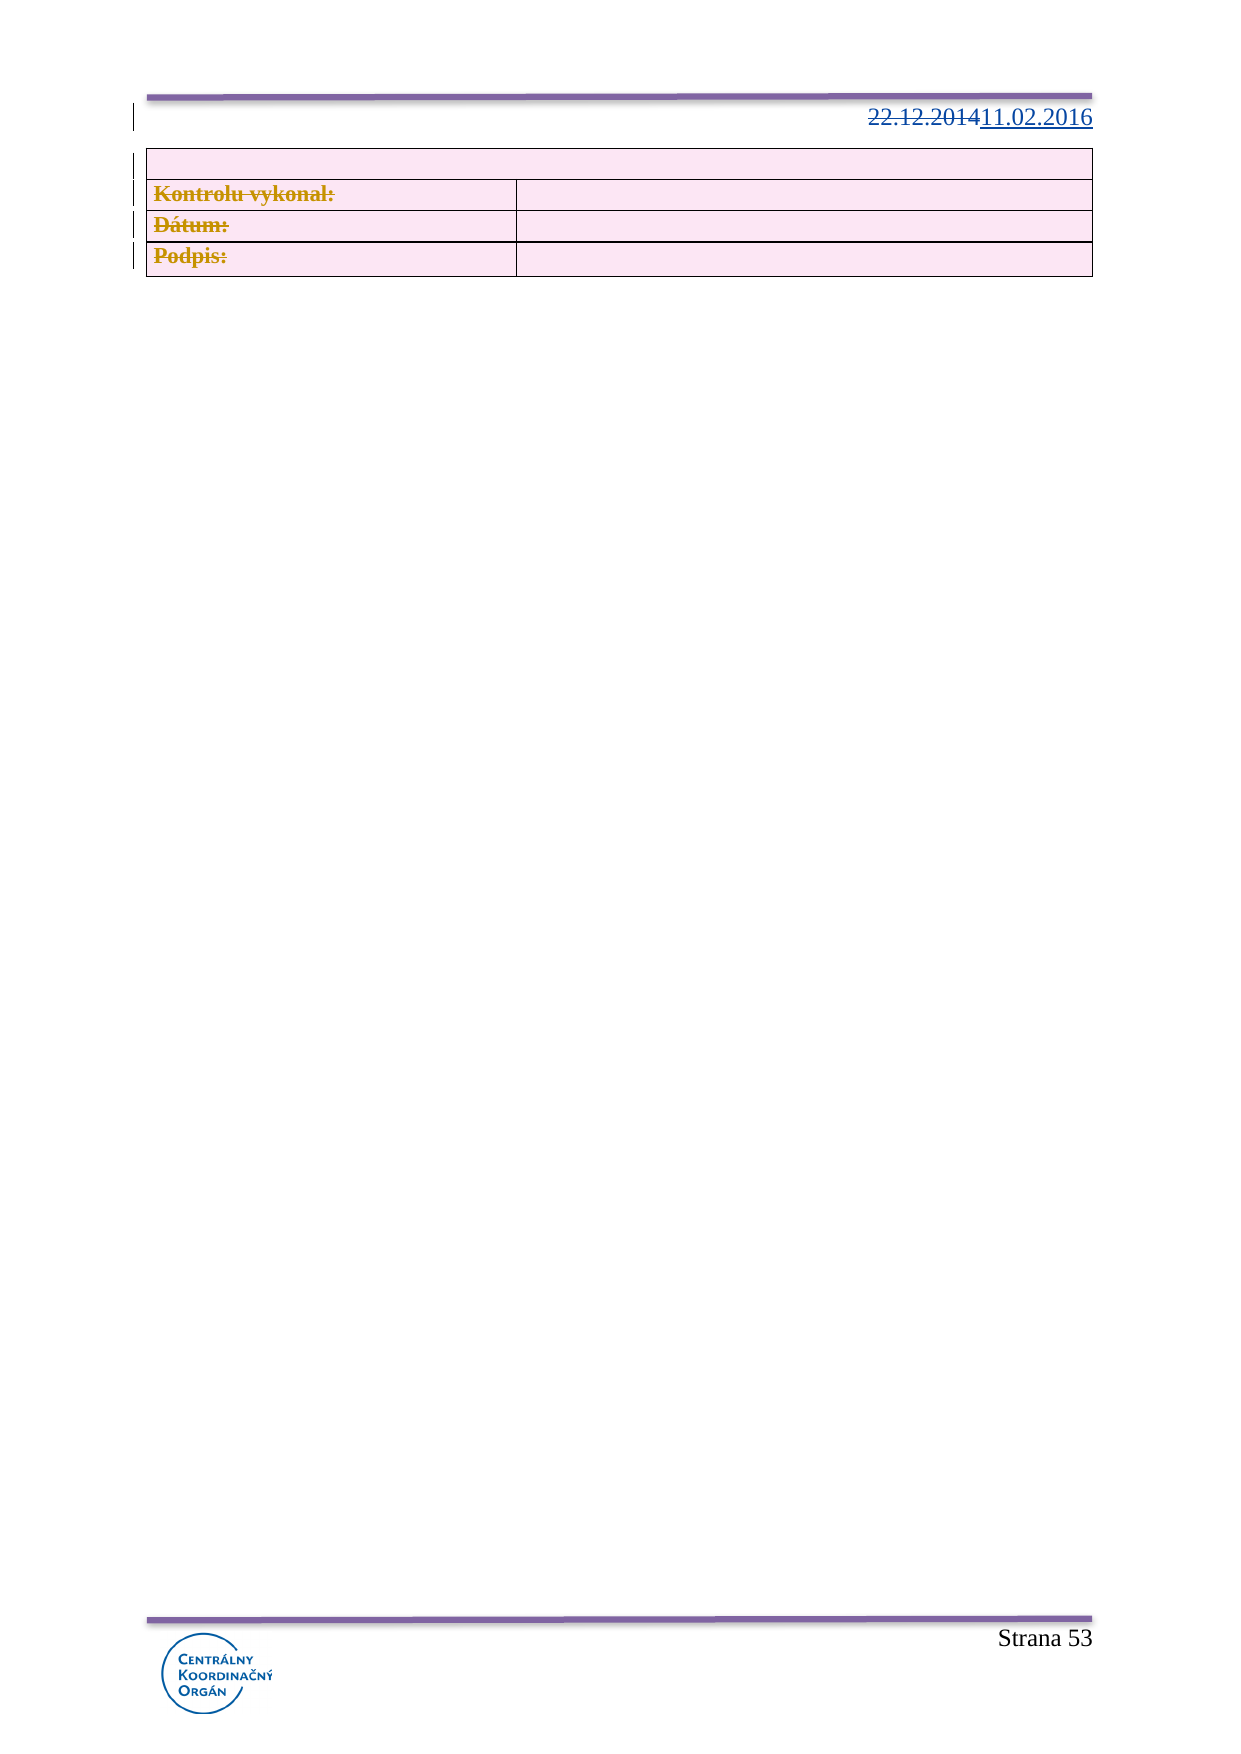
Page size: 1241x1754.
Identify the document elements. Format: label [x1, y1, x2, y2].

picture [159, 1631, 272, 1713]
